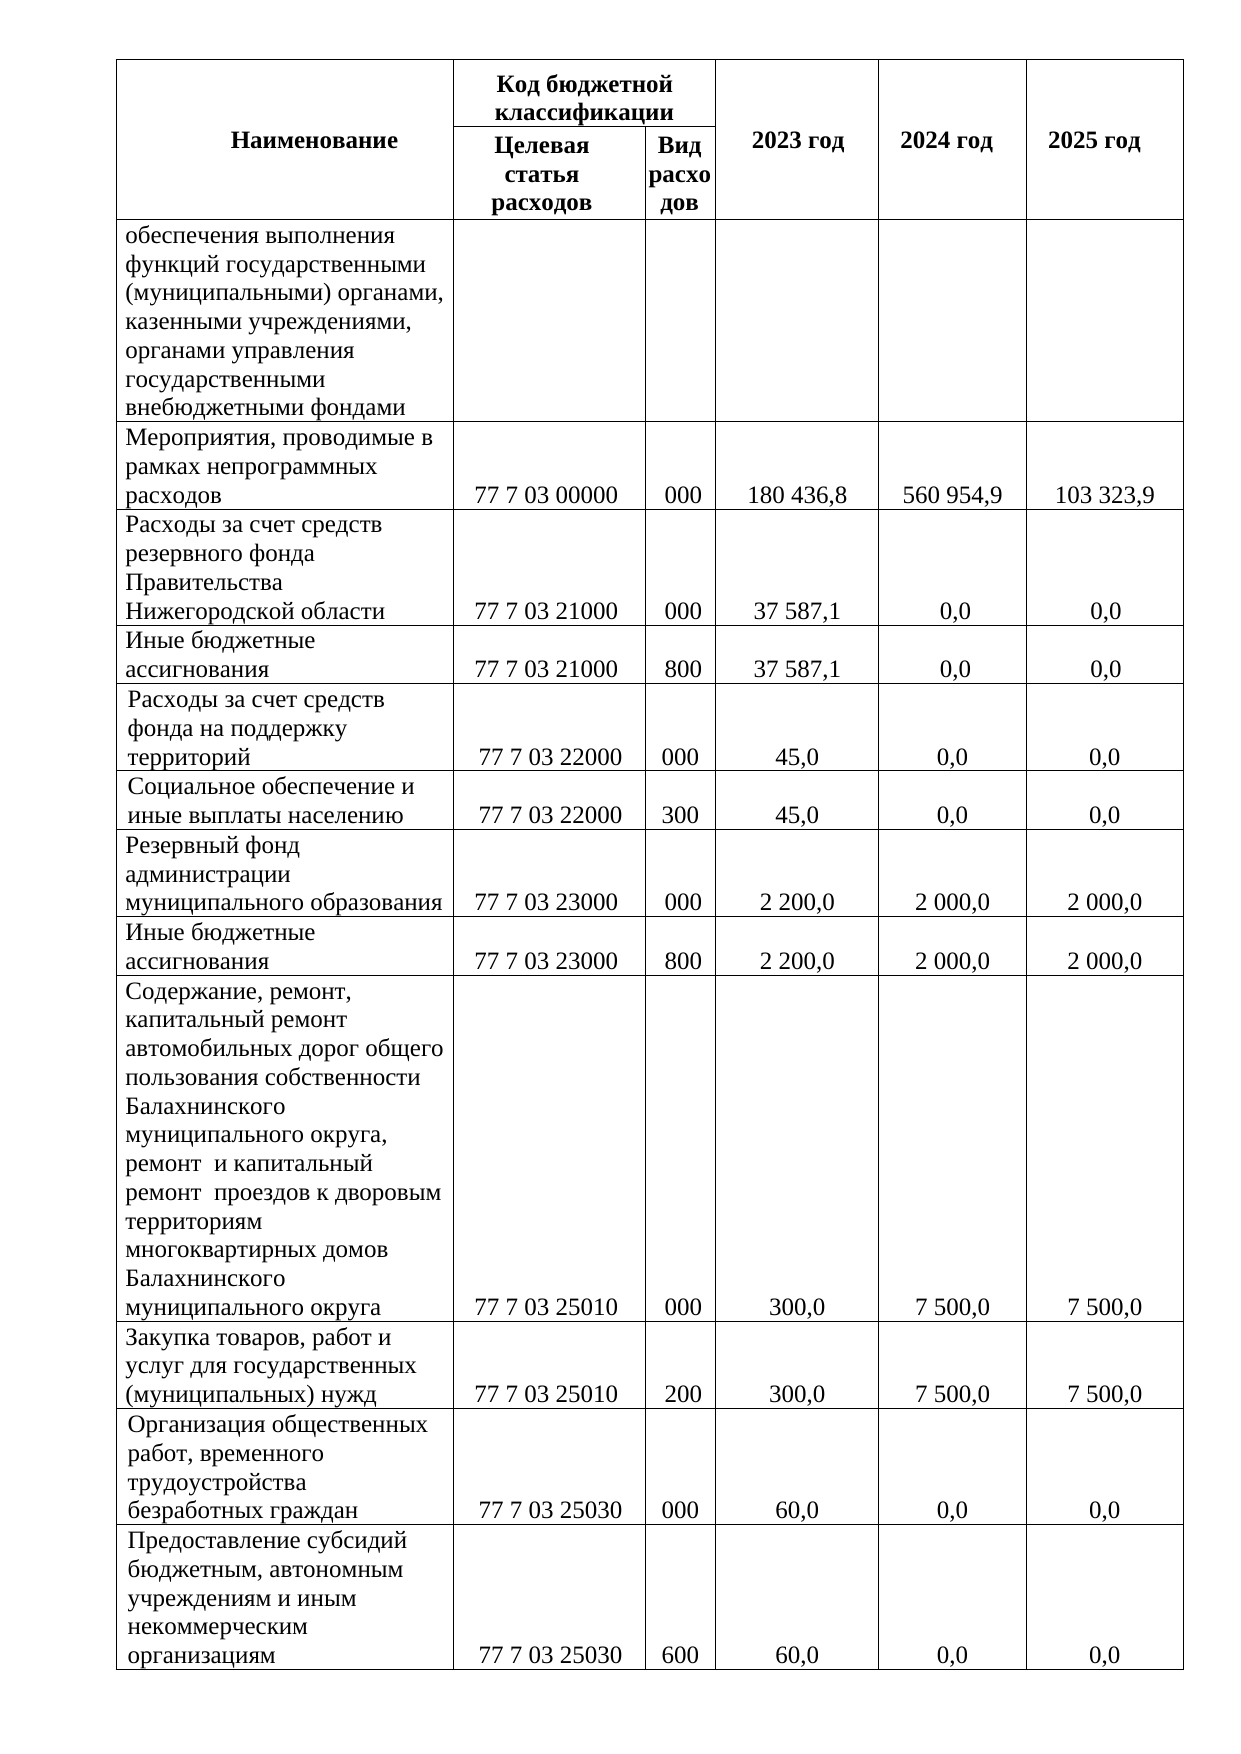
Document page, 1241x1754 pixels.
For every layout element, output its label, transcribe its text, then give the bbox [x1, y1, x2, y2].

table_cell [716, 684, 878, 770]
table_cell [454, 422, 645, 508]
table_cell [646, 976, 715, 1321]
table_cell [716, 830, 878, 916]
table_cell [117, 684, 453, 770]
table_cell Целевая статья расходов [454, 127, 645, 219]
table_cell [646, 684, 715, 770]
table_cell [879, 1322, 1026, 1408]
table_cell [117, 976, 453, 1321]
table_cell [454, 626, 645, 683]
table_header Наименование [117, 60, 453, 219]
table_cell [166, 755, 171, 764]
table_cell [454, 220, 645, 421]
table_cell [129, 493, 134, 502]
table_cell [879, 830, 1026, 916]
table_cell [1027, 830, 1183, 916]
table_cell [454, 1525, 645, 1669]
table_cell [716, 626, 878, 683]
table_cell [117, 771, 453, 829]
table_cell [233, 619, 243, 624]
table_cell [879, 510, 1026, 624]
table_header 2023 год [716, 60, 878, 219]
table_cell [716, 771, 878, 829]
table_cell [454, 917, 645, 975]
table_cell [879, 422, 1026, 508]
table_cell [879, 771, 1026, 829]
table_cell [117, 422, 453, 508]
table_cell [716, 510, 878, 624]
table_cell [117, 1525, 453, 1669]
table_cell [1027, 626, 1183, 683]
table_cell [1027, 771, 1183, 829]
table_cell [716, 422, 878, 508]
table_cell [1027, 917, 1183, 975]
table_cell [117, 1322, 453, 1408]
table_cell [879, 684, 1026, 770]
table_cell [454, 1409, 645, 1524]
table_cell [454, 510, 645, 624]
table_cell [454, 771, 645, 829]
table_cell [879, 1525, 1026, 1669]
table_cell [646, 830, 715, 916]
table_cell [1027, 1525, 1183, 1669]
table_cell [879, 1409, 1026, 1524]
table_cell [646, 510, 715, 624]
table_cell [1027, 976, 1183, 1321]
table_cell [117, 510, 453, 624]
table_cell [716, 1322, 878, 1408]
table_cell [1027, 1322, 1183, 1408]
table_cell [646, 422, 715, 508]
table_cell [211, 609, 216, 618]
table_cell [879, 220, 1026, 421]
table_header 2025 год [1027, 60, 1183, 219]
table_header 2024 год [879, 60, 1026, 219]
table_cell Вид расходов [646, 127, 715, 219]
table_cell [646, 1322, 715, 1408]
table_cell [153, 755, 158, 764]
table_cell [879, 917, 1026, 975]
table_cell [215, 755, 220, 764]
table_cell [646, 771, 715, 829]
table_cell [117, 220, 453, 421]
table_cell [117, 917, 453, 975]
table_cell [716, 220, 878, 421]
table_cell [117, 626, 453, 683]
table_header Код бюджетной классификации [454, 60, 715, 126]
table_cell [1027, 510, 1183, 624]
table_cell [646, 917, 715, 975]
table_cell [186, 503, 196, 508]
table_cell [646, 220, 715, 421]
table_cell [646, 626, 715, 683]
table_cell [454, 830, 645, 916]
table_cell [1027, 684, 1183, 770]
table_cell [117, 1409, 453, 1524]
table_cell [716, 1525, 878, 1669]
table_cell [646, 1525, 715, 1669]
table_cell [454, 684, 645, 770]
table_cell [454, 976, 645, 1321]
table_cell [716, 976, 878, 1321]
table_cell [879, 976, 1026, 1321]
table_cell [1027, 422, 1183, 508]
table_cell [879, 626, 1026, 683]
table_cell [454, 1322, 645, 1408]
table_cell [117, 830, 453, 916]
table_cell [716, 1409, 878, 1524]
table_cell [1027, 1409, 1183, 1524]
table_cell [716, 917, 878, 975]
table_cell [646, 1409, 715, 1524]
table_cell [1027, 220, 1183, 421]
